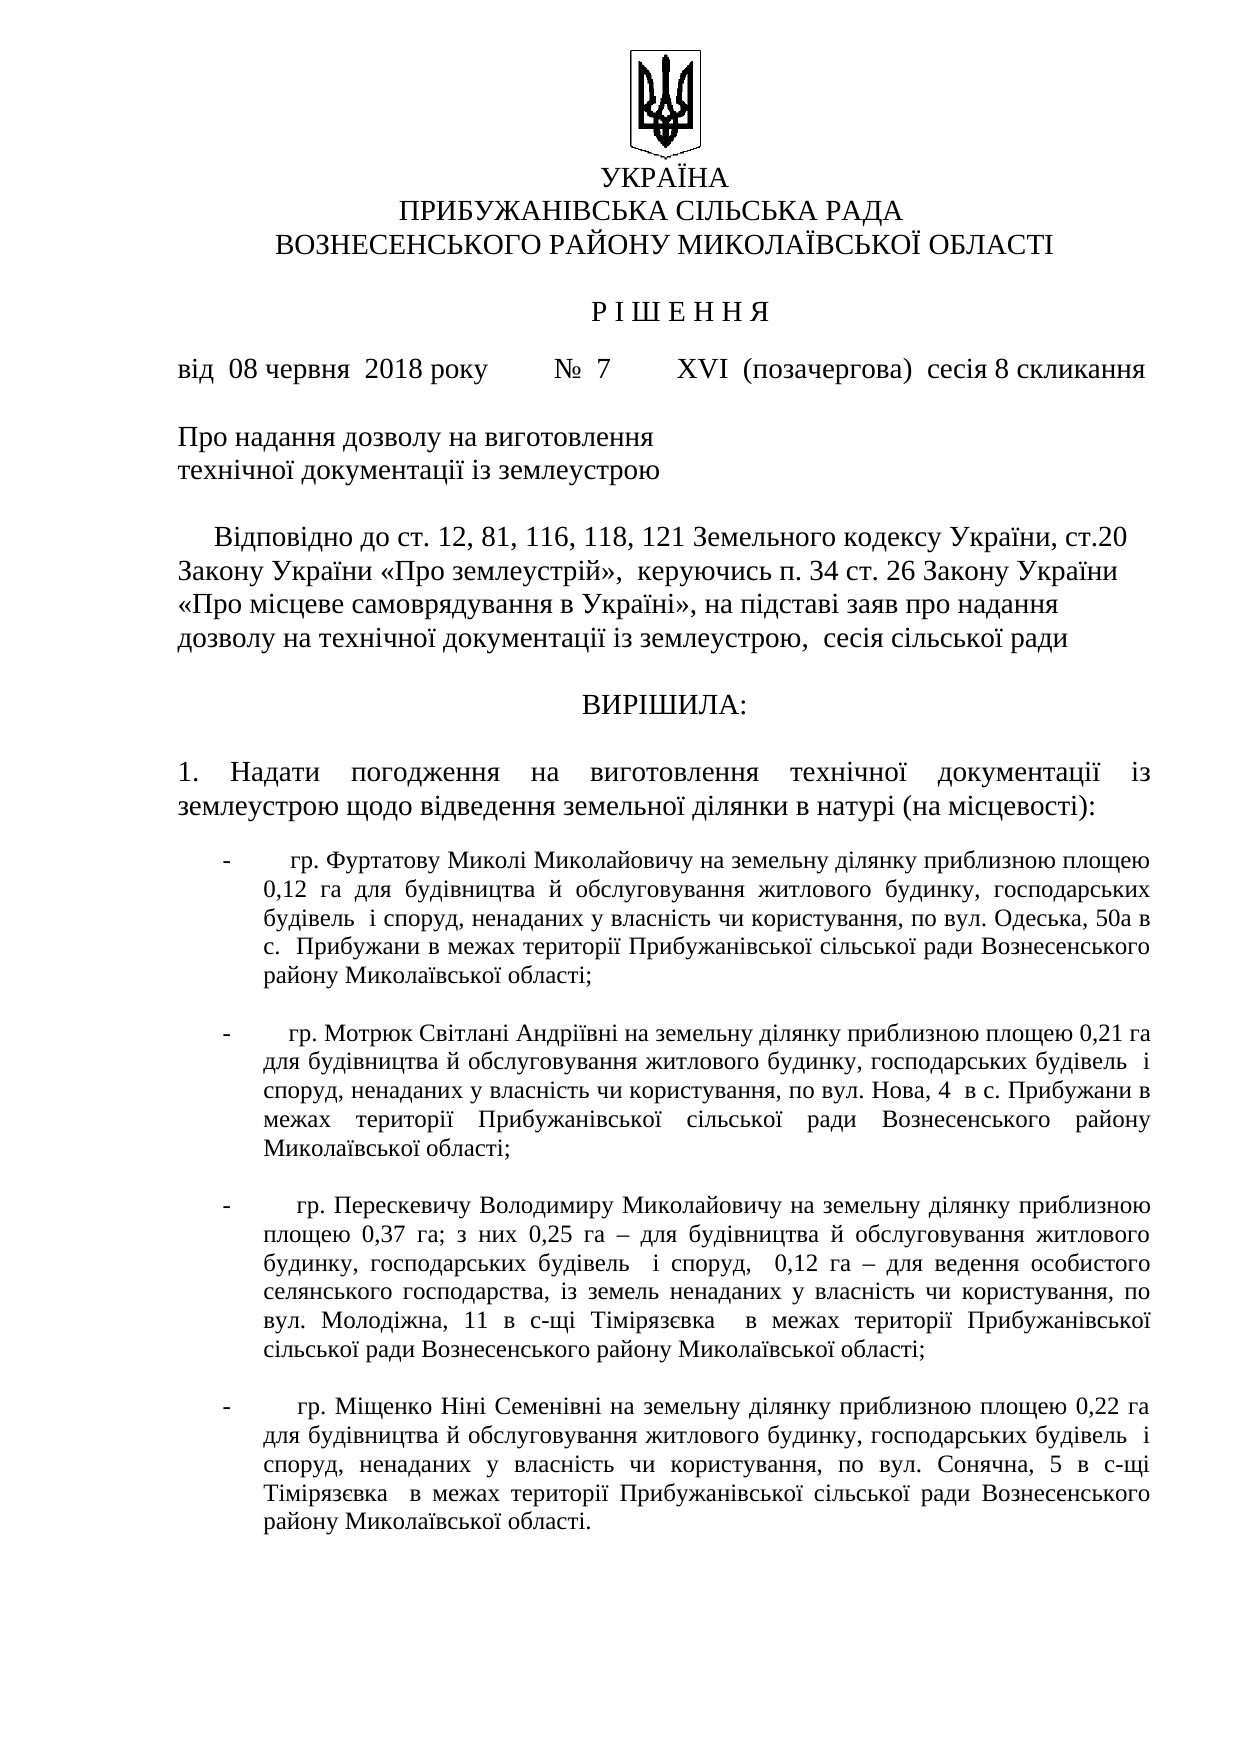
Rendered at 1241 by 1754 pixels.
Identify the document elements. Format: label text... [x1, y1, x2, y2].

list гр. Міщенко Ніні Семенівні на земельну ділянку приблизною площею 0,22 га для будівництва й обслуговування житлового будинку, господарських будівель і споруд, ненаданих у власність чи користування, по вул. Сонячна, 5 в с-щі Тімірязєвка в межах території Прибужанівської сільської ради Вознесенського району Миколаївської області. [222, 1391, 1152, 1535]
text УКРАЇНА [177, 160, 1152, 193]
text 1. Надати погодження на виготовлення технічної документації із землеустрою щодо відведення земельної ділянки в натурі (на місцевості): [177, 754, 1152, 821]
picture [627, 48, 703, 162]
text Відповідно до ст. 12, 81, 116, 118, 121 Земельного кодексу України, ст.20 Закону України «Про землеустрій», керуючись п. 34 ст. 26 Закону України «Про місцеве самоврядування в Україні», на підставі заяв про надання дозволу на технічної документації із землеустрою, сесія сільської ради [177, 519, 1152, 653]
text Про надання дозволу на виготовлення [177, 419, 1152, 452]
list гр. Перескевичу Володимиру Миколайовичу на земельну ділянку приблизною площею 0,37 га; з них 0,25 га – для будівництва й обслуговування житлового будинку, господарських будівель і споруд, 0,12 га – для ведення особистого селянського господарства, із земель ненаданих у власність чи користування, по вул. Молодіжна, 11 в с-щі Тімірязєвка в межах території Прибужанівської сільської ради Вознесенського району Миколаївської області; [222, 1190, 1152, 1363]
text ПРИБУЖАНІВСЬКА СІЛЬСЬКА РАДА [325, 193, 1152, 227]
text від 08 червня 2018 року № 7 ХVІ (позачергова) сесія 8 скликання [177, 352, 1152, 385]
text Р І Ш Е Н Н Я [177, 294, 1152, 327]
text технічної документації із землеустрою [177, 452, 1152, 486]
list гр. Мотрюк Світлані Андріївні на земельну ділянку приблизною площею 0,21 га для будівництва й обслуговування житлового будинку, господарських будівель і споруд, ненаданих у власність чи користування, по вул. Нова, 4 в с. Прибужани в межах території Прибужанівської сільської ради Вознесенського району Миколаївської області; [222, 1018, 1152, 1161]
text ВОЗНЕСЕНСЬКОГО РАЙОНУ МИКОЛАЇВСЬКОЇ ОБЛАСТІ [177, 227, 1152, 260]
text ВИРІШИЛА: [177, 687, 1152, 721]
list гр. Фуртатову Миколі Миколайовичу на земельну ділянку приблизною площею 0,12 га для будівництва й обслуговування житлового будинку, господарських будівель і споруд, ненаданих у власність чи користування, по вул. Одеська, 50а в с. Прибужани в межах території Прибужанівської сільської ради Вознесенського району Миколаївської області; [222, 845, 1152, 989]
